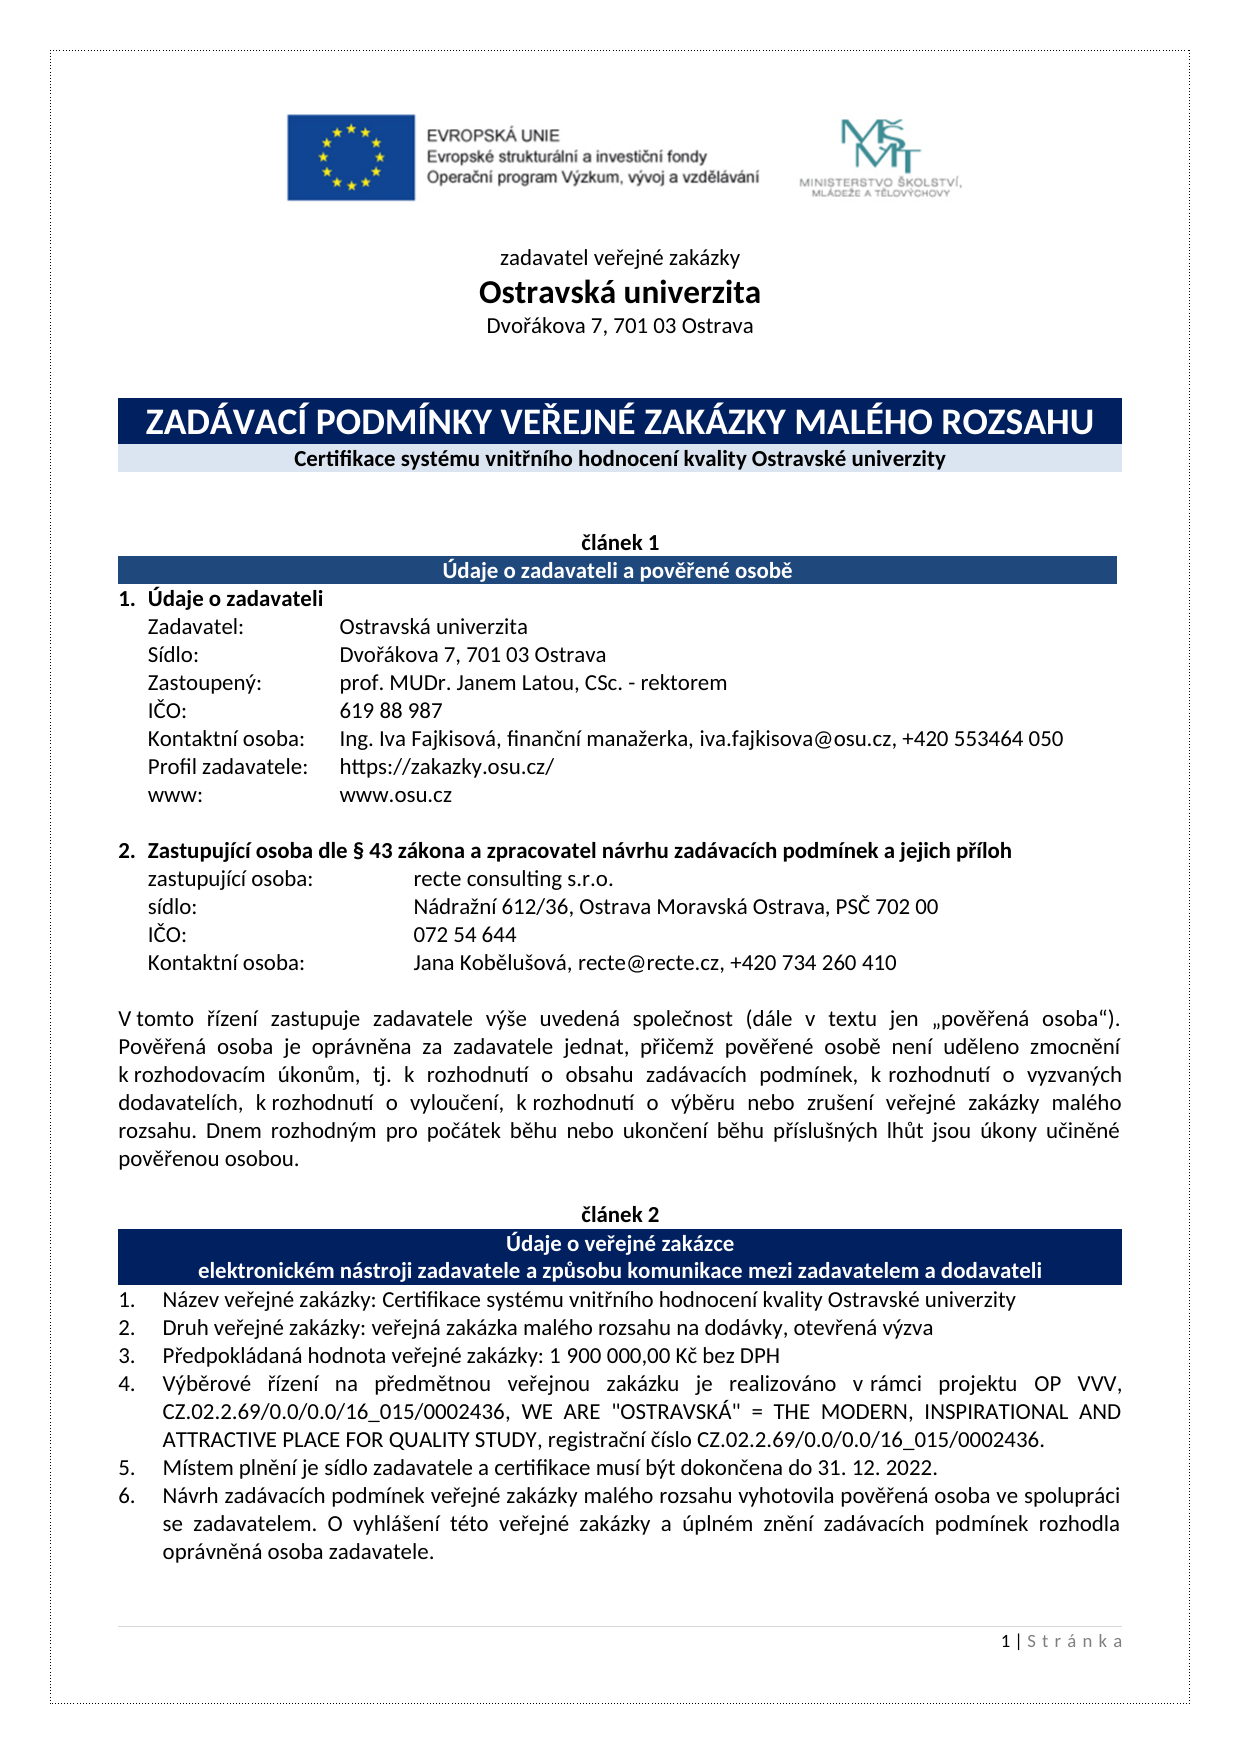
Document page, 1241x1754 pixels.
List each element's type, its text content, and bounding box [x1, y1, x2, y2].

text Údaje o veřejné zakázce [118, 1229, 1122, 1257]
text Údaje o zadavateli a pověřené osobě [118, 556, 1117, 584]
text článek 1 [118, 528, 1122, 556]
list Předpokládaná hodnota veřejné zakázky: 1 900 000,00 Kč bez DPH [118, 1341, 1122, 1369]
list Název veřejné zakázky: Certifikace systému vnitřního hodnocení kvality Ostravské univerzity [118, 1285, 1122, 1313]
list Kontaktní osoba: Jana Kobělušová, recte@recte.cz, +420 734 260 410 [148, 948, 1122, 976]
text Sídlo: Dvořákova 7, 701 03 Ostrava [148, 640, 1122, 668]
text IČO: 619 88 987 [148, 696, 1122, 724]
text Dvořákova 7, 701 03 Ostrava [118, 312, 1122, 340]
list zastupující osoba: recte consulting s.r.o. [148, 864, 1122, 892]
text elektronickém nástroji zadavatele a způsobu komunikace mezi zadavatelem a dodavateli [118, 1257, 1122, 1285]
text Certifikace systému vnitřního hodnocení kvality Ostravské univerzity [118, 444, 1122, 472]
text V tomto řízení zastupuje zadavatele výše uvedená společnost (dále v textu jen „pověřená osoba“). Pověřená osoba je oprávněna za zadavatele jednat, přičemž pověřené osobě není uděleno zmocnění k rozhodovacím úkonům, tj. k rozhodnutí o obsahu zadávacích podmínek, k rozhodnutí o vyzvaných dodavatelích, k rozhodnutí o vyloučení, k rozhodnutí o výběru nebo zrušení veřejné zakázky malého rozsahu. Dnem rozhodným pro počátek běhu nebo ukončení běhu příslušných lhůt jsou úkony učiněné pověřenou osobou. [118, 1004, 1122, 1173]
text Kontaktní osoba: Ing. Iva Fajkisová, finanční manažerka, iva.fajkisova@osu.cz, +420 553464 050 [148, 724, 1122, 752]
list Výběrové řízení na předmětnou veřejnou zakázku je realizováno v rámci projektu OP VVV, CZ.02.2.69/0.0/0.0/16_015/0002436, WE ARE "OSTRAVSKÁ" = THE MODERN, INSPIRATIONAL AND ATTRACTIVE PLACE FOR QUALITY STUDY, registrační číslo CZ.02.2.69/0.0/0.0/16_015/0002436. [118, 1369, 1122, 1453]
text www: www.osu.cz [148, 780, 1122, 808]
list Zastupující osoba dle § 43 zákona a zpracovatel návrhu zadávacích podmínek a jejich příloh [118, 836, 1122, 864]
list Druh veřejné zakázky: veřejná zakázka malého rozsahu na dodávky, otevřená výzva [118, 1313, 1122, 1341]
text zadavatel veřejné zakázky [118, 243, 1122, 271]
text Zastoupený: prof. MUDr. Janem Latou, CSc. - rektorem [148, 668, 1122, 696]
text Profil zadavatele: https://zakazky.osu.cz/ [148, 752, 1122, 780]
list Návrh zadávacích podmínek veřejné zakázky malého rozsahu vyhotovila pověřená osoba ve spolupráci se zadavatelem. O vyhlášení této veřejné zakázky a úplném znění zadávacích podmínek rozhodla oprávněná osoba zadavatele. [118, 1481, 1122, 1565]
text Zadavatel: Ostravská univerzita [148, 612, 1122, 640]
list Místem plnění je sídlo zadavatele a certifikace musí být dokončena do 31. 12. 2022. [118, 1453, 1122, 1481]
list Údaje o zadavateli [118, 584, 1122, 612]
list sídlo: Nádražní 612/36, Ostrava Moravská Ostrava, PSČ 702 00 [148, 892, 1122, 920]
picture [242, 73, 999, 243]
list IČO: 072 54 644 [148, 920, 1122, 948]
text ZADÁVACÍ PODMÍNKY VEŘEJNÉ ZAKÁZKY MALÉHO ROZSAHU [118, 398, 1122, 444]
text Ostravská univerzita [118, 271, 1122, 312]
text článek 2 [118, 1201, 1122, 1229]
